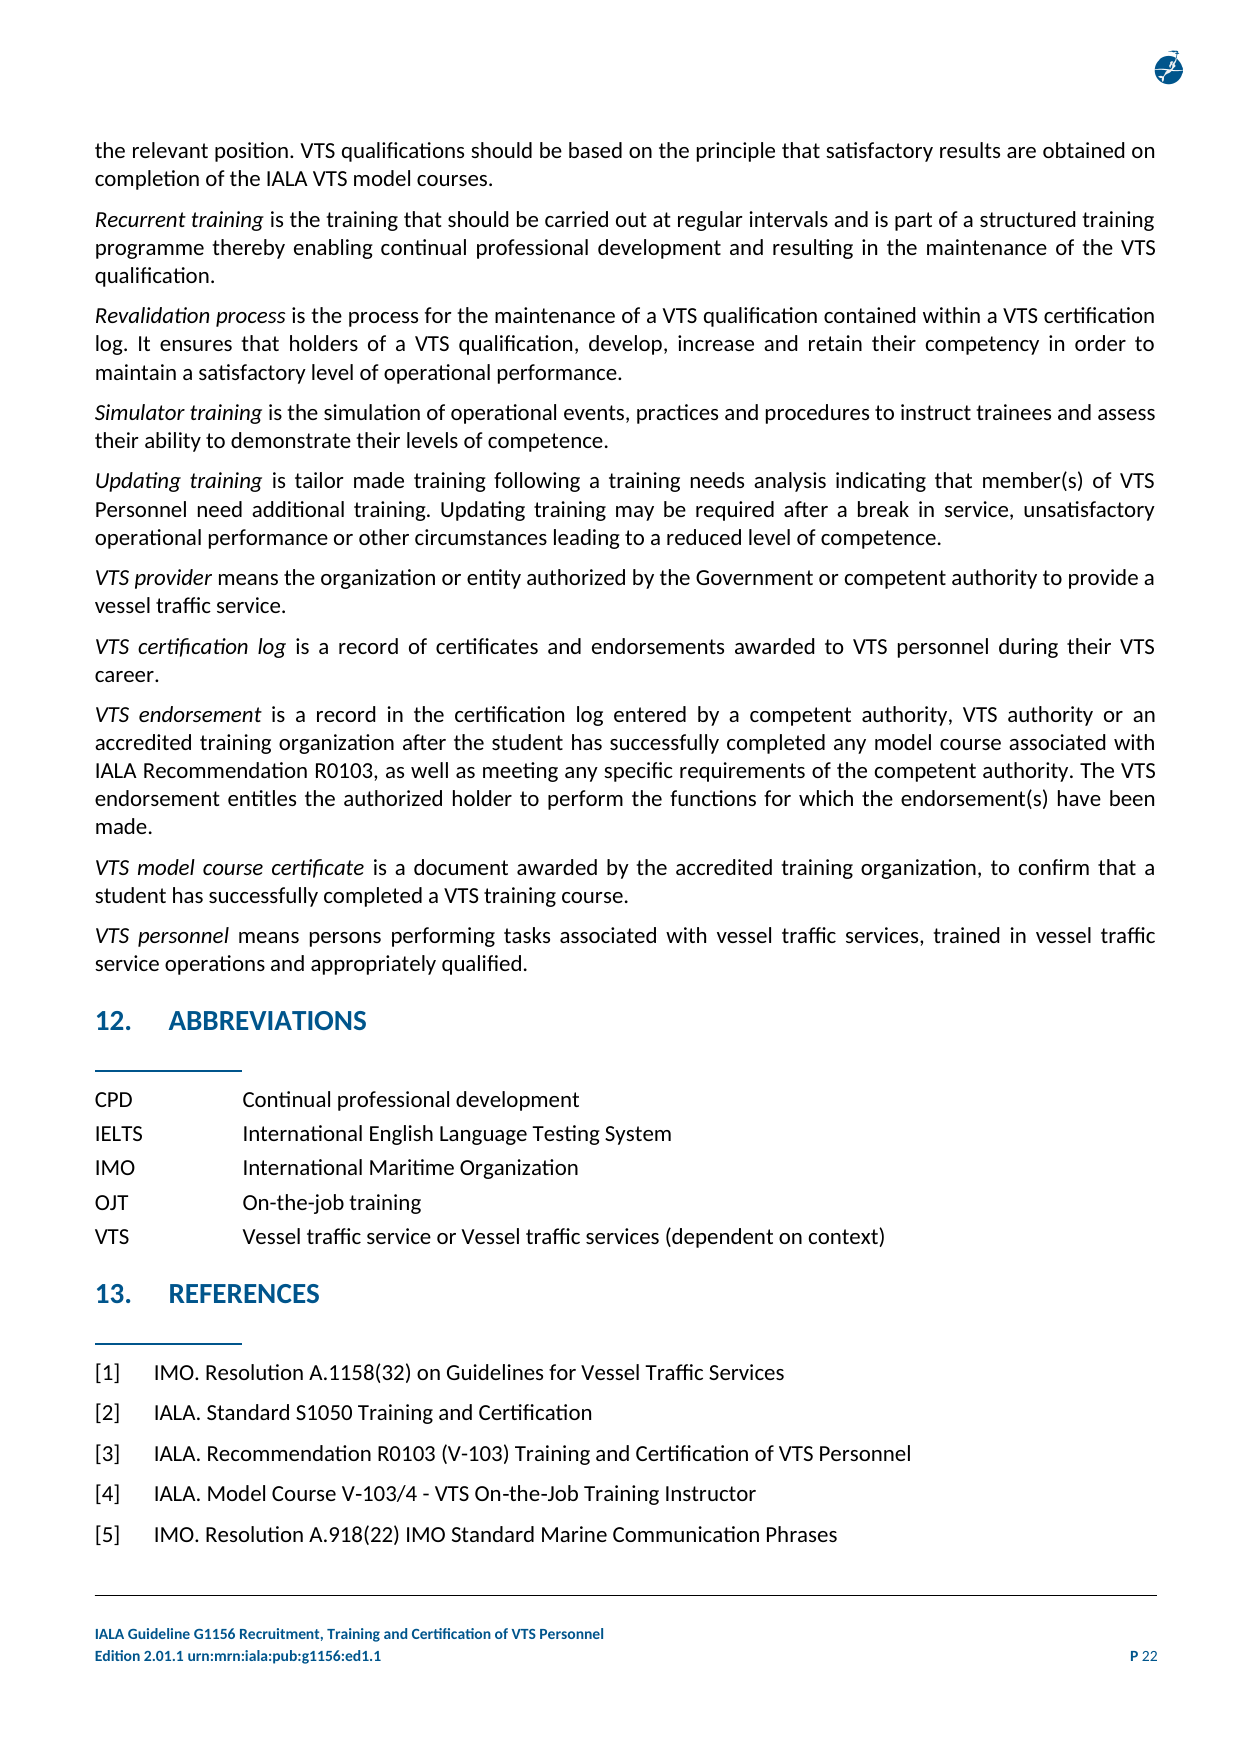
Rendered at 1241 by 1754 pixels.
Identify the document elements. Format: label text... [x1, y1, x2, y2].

text IALA. Model Course V‐103/4 - VTS On‐the‐Job Training Instructor [94, 1479, 1157, 1507]
text CPD Continual professional development [94, 1085, 1157, 1113]
text Revalidation process is the process for the maintenance of a VTS qualification contained within a VTS certification log. It ensures that holders of a VTS qualification, develop, increase and retain their competency in order to maintain a satisfactory level of operational performance. [94, 302, 1157, 386]
text VTS personnel means persons performing tasks associated with vessel traffic services, trained in vessel traffic service operations and appropriately qualified. [94, 921, 1157, 977]
text IALA. Recommendation R0103 (V-103) Training and Certification of VTS Personnel [94, 1439, 1157, 1467]
text IMO. Resolution A.918(22) IMO Standard Marine Communication Phrases [94, 1520, 1157, 1548]
text VTS endorsement is a record in the certification log entered by a competent authority, VTS authority or an accredited training organization after the student has successfully completed any model course associated with IALA Recommendation R0103, as well as meeting any specific requirements of the competent authority. The VTS endorsement entitles the authorized holder to perform the functions for which the endorsement(s) have been made. [94, 700, 1157, 840]
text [94, 136, 1157, 192]
text IMO. Resolution A.1158(32) on Guidelines for Vessel Traffic Services [94, 1358, 1157, 1386]
text VTS model course certificate is a document awarded by the accredited training organization, to confirm that a student has successfully completed a VTS training course. [94, 853, 1157, 909]
text OJT On-the-job training [94, 1188, 1157, 1216]
picture [1123, 0, 1241, 119]
text Simulator training is the simulation of operational events, practices and procedures to instruct trainees and assess their ability to demonstrate their levels of competence. [94, 398, 1157, 454]
text Recurrent training is the training that should be carried out at regular intervals and is part of a structured training programme thereby enabling continual professional development and resulting in the maintenance of the VTS qualification. [94, 205, 1157, 289]
text VTS Vessel traffic service or Vessel traffic services (dependent on context) [94, 1222, 1157, 1250]
text IALA. Standard S1050 Training and Certification [94, 1398, 1157, 1426]
text VTS certification log is a record of certificates and endorsements awarded to VTS personnel during their VTS career. [94, 632, 1157, 688]
text IELTS International English Language Testing System [94, 1119, 1157, 1147]
text Updating training is tailor made training following a training needs analysis indicating that member(s) of VTS Personnel need additional training. Updating training may be required after a break in service, unsatisfactory operational performance or other circumstances leading to a reduced level of competence. [94, 467, 1157, 551]
subtitle ABBREVIATIONS [94, 1002, 1157, 1038]
subtitle REFERENCES [94, 1275, 1157, 1311]
text IMO International Maritime Organization [94, 1153, 1157, 1182]
text VTS provider means the organization or entity authorized by the Government or competent authority to provide a vessel traffic service. [94, 563, 1157, 619]
